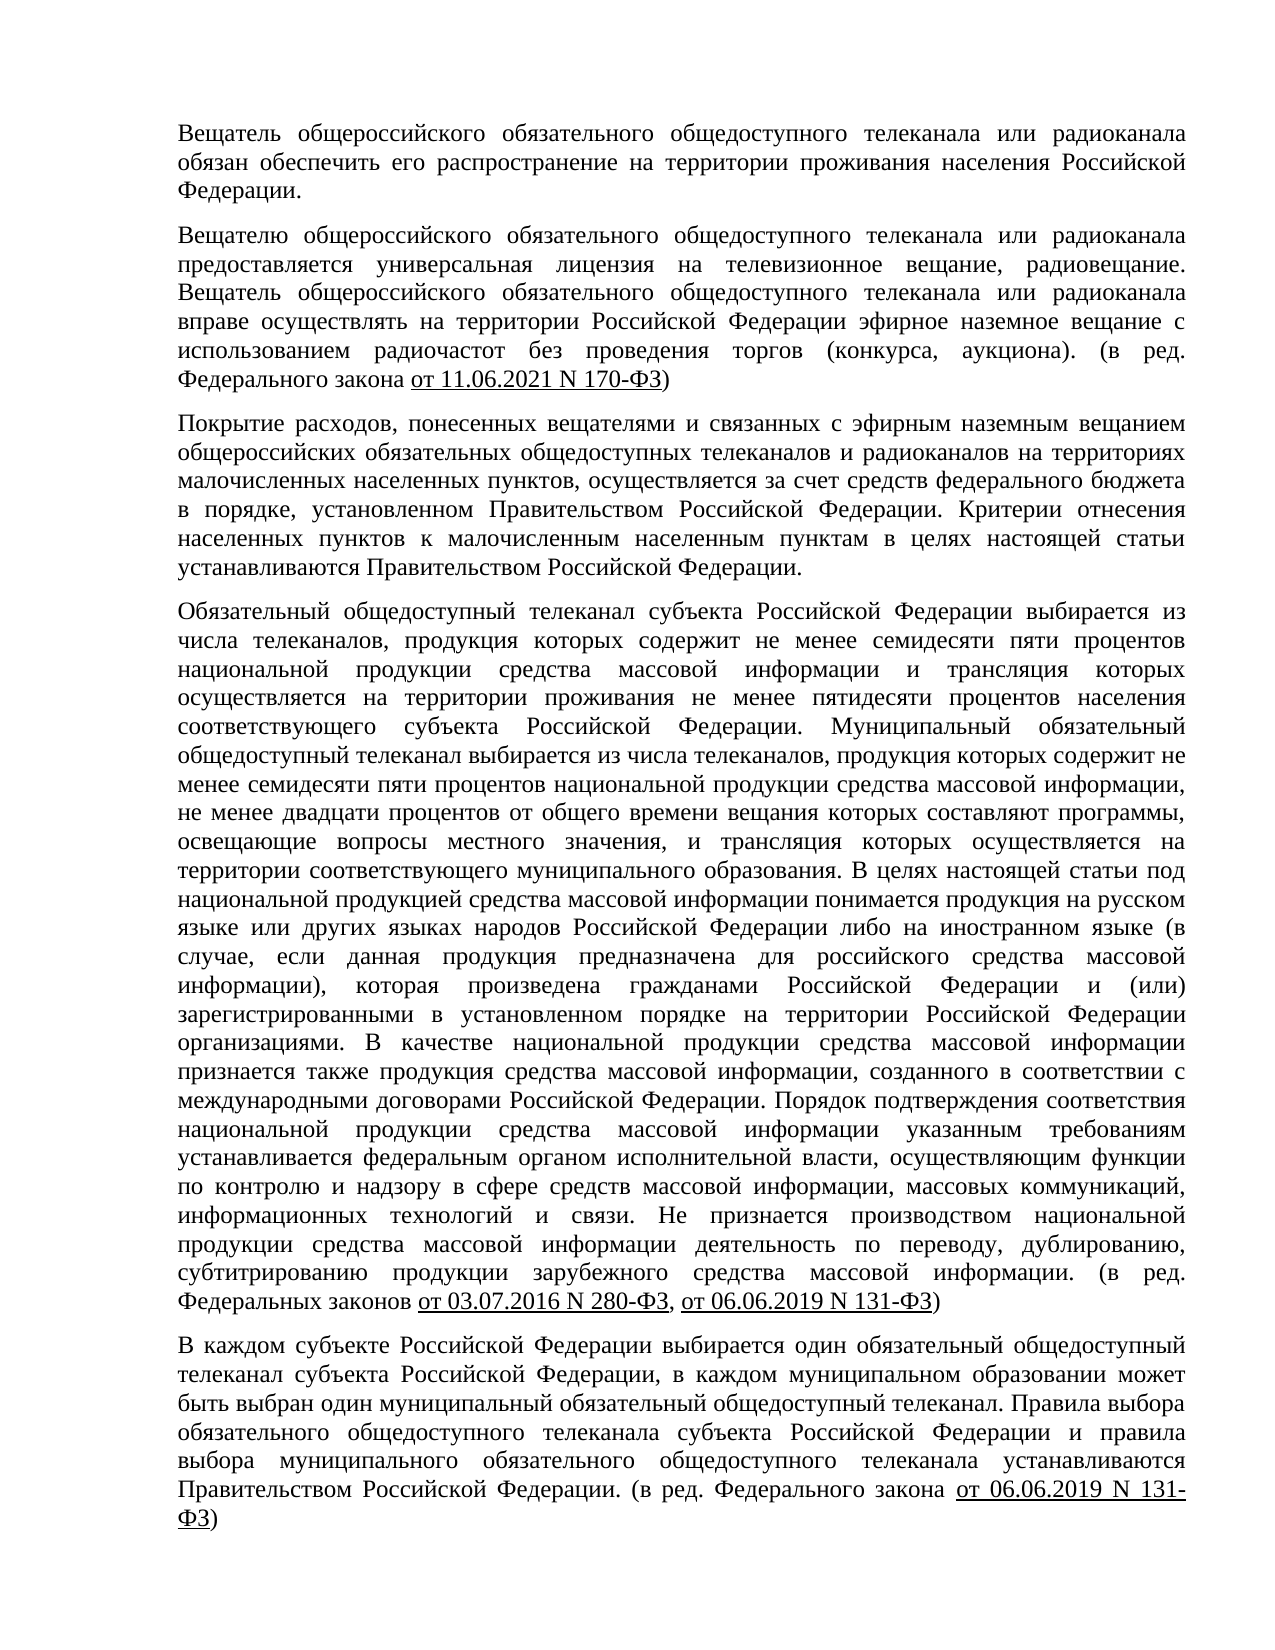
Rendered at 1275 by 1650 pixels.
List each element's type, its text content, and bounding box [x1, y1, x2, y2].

text Обязательный общедоступный телеканал субъекта Российской Федерации выбирается из числа телеканалов, продукция которых содержит не менее семидесяти пяти процентов национальной продукции средства массовой информации и трансляция которых осуществляется на территории проживания не менее пятидесяти процентов населения соответствующего субъекта Российской Федерации. Муниципальный обязательный общедоступный телеканал выбирается из числа телеканалов, продукция которых содержит не менее семидесяти пяти процентов национальной продукции средства массовой информации, не менее двадцати процентов от общего времени вещания которых составляют программы, освещающие вопросы местного значения, и трансляция которых осуществляется на территории соответствующего муниципального образования. В целях настоящей статьи под национальной продукцией средства массовой информации понимается продукция на русском языке или других языках народов Российской Федерации либо на иностранном языке (в случае, если данная продукция предназначена для российского средства массовой информации), которая произведена гражданами Российской Федерации и (или) зарегистрированными в установленном порядке на территории Российской Федерации организациями. В качестве национальной продукции средства массовой информации признается также продукция средства массовой информации, созданного в соответствии с международными договорами Российской Федерации. Порядок подтверждения соответствия национальной продукции средства массовой информации указанным требованиям устанавливается федеральным органом исполнительной власти, осуществляющим функции по контролю и надзору в сфере средств массовой информации, массовых коммуникаций, информационных технологий и связи. Не признается производством национальной продукции средства массовой информации деятельность по переводу, дублированию, субтитрированию продукции зарубежного средства массовой информации. (в ред. Федеральных законов от 03.07.2016 N 280-ФЗ, от 06.06.2019 N 131-ФЗ) [177, 596, 1186, 1315]
text Вещателю общероссийского обязательного общедоступного телеканала или радиоканала предоставляется универсальная лицензия на телевизионное вещание, радиовещание. Вещатель общероссийского обязательного общедоступного телеканала или радиоканала вправе осуществлять на территории Российской Федерации эфирное наземное вещание с использованием радиочастот без проведения торгов (конкурса, аукциона). (в ред. Федерального закона от 11.06.2021 N 170-ФЗ) [177, 220, 1186, 392]
text В каждом субъекте Российской Федерации выбирается один обязательный общедоступный телеканал субъекта Российской Федерации, в каждом муниципальном образовании может быть выбран один муниципальный обязательный общедоступный телеканал. Правила выбора обязательного общедоступного телеканала субъекта Российской Федерации и правила выбора муниципального обязательного общедоступного телеканала устанавливаются Правительством Российской Федерации. (в ред. Федерального закона от 06.06.2019 N 131-ФЗ) [177, 1331, 1186, 1532]
text Вещатель общероссийского обязательного общедоступного телеканала или радиоканала обязан обеспечить его распространение на территории проживания населения Российской Федерации. [177, 118, 1186, 204]
text Покрытие расходов, понесенных вещателями и связанных с эфирным наземным вещанием общероссийских обязательных общедоступных телеканалов и радиоканалов на территориях малочисленных населенных пунктов, осуществляется за счет средств федерального бюджета в порядке, установленном Правительством Российской Федерации. Критерии отнесения населенных пунктов к малочисленным населенным пунктам в целях настоящей статьи устанавливаются Правительством Российской Федерации. [177, 408, 1186, 581]
